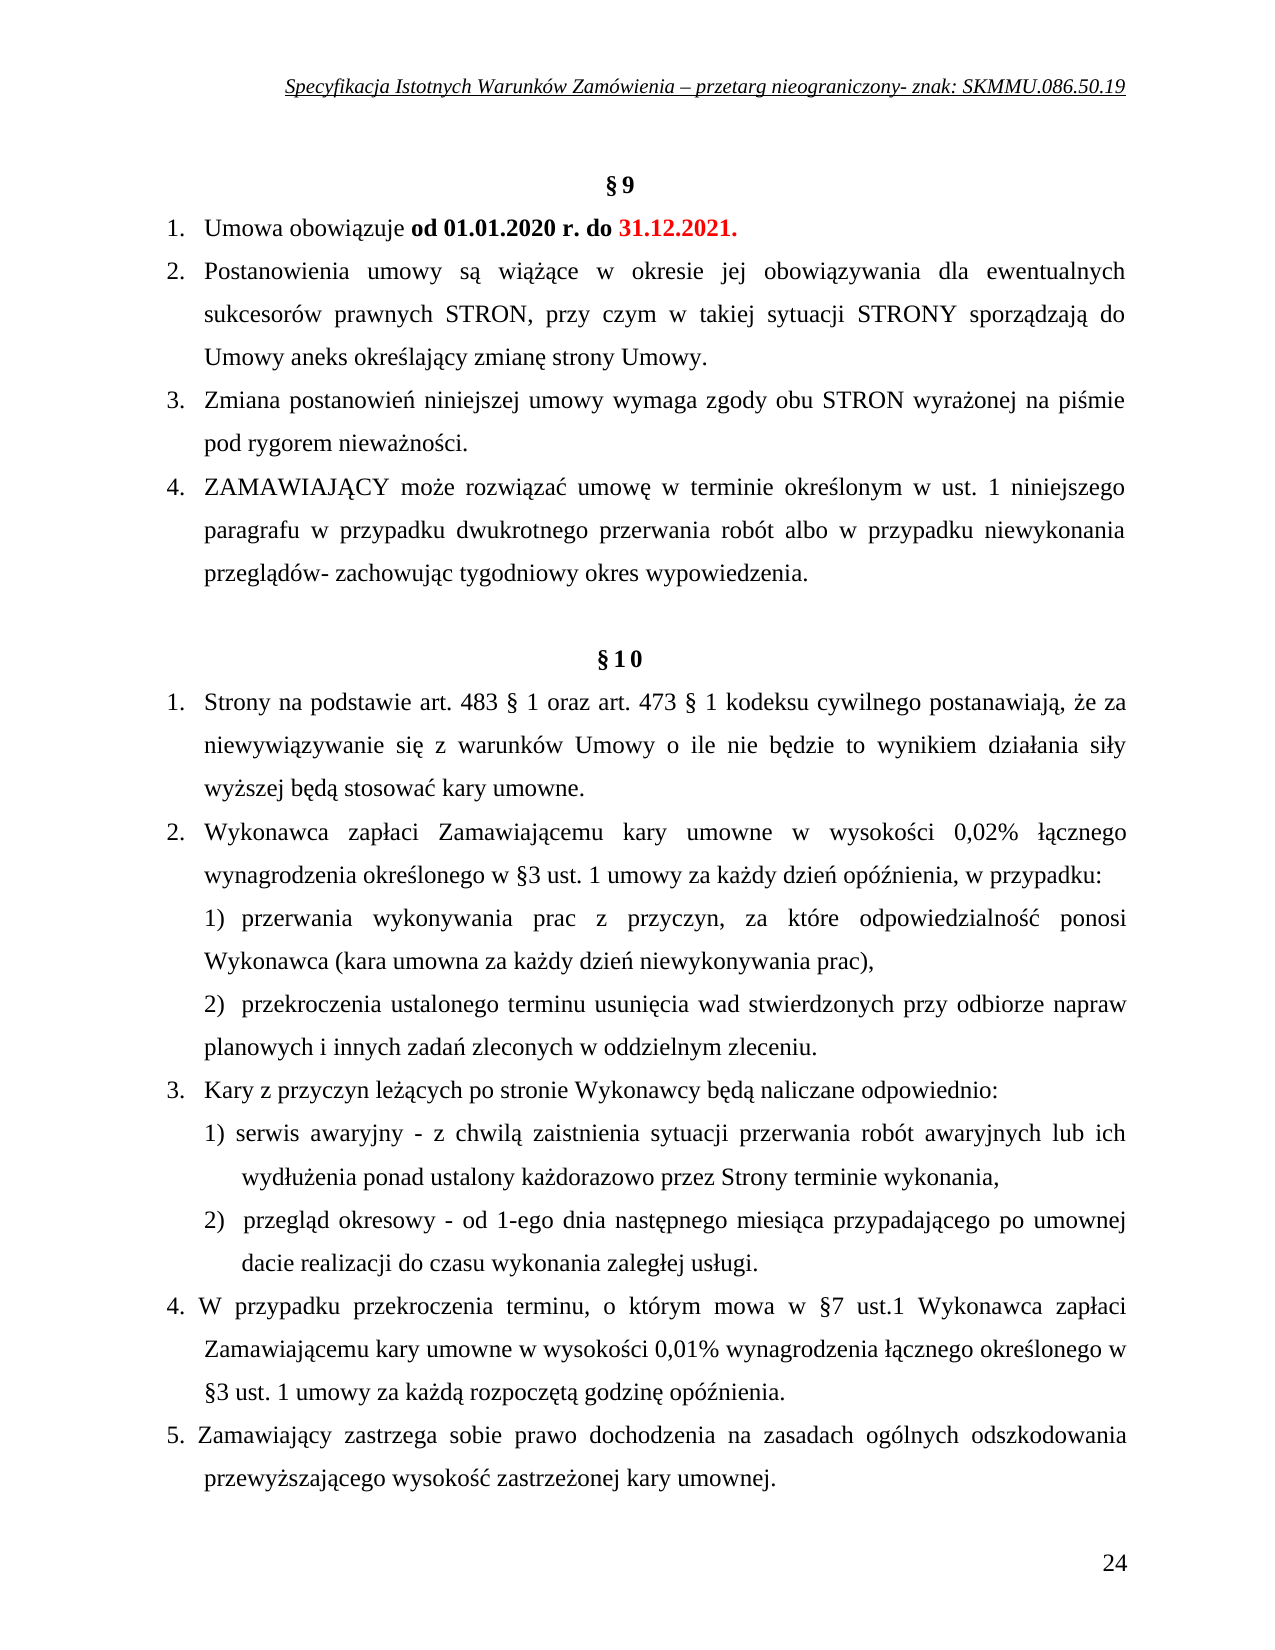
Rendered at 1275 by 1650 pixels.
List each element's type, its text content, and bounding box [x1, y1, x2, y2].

list przekroczenia ustalonego terminu usunięcia wad stwierdzonych przy odbiorze napraw planowych i innych zadań zleconych w oddzielnym zleceniu. [204, 989, 1127, 1061]
text 1) serwis awaryjny - z chwilą zaistnienia sytuacji przerwania robót awaryjnych lub ich wydłużenia ponad ustalony każdorazowo przez Strony terminie wykonania, [204, 1118, 1127, 1190]
list Postanowienia umowy są wiążące w okresie jej obowiązywania dla ewentualnych sukcesorów prawnych STRON, przy czym w takiej sytuacji STRONY sporządzają do Umowy aneks określający zmianę strony Umowy. [166, 256, 1126, 371]
text 5. Zamawiający zastrzega sobie prawo dochodzenia na zasadach ogólnych odszkodowania przewyższającego wysokość zastrzeżonej kary umownej. [166, 1420, 1127, 1492]
list Umowa obowiązuje od 01.01.2020 r. do 31.12.2021. [166, 213, 1126, 242]
text 4. W przypadku przekroczenia terminu, o którym mowa w §7 ust.1 Wykonawca zapłaci Zamawiającemu kary umowne w wysokości 0,01% wynagrodzenia łącznego określonego w §3 ust. 1 umowy za każdą rozpoczętą godzinę opóźnienia. [166, 1291, 1127, 1406]
list Strony na podstawie art. 483 § 1 oraz art. 473 § 1 kodeksu cywilnego postanawiają, że za niewywiązywanie się z warunków Umowy o ile nie będzie to wynikiem działania siły wyższej będą stosować kary umowne. [166, 687, 1127, 802]
text 2) przegląd okresowy - od 1-ego dnia następnego miesiąca przypadającego po umownej dacie realizacji do czasu wykonania zaległej usługi. [204, 1205, 1127, 1277]
text 3. Kary z przyczyn leżących po stronie Wykonawcy będą naliczane odpowiednio: [148, 1075, 1127, 1104]
list przerwania wykonywania prac z przyczyn, za które odpowiedzialność ponosi Wykonawca (kara umowna za każdy dzień niewykonywania prac), [204, 903, 1127, 975]
text §10 [166, 644, 1073, 673]
text §9 [166, 170, 1073, 198]
list Zmiana postanowień niniejszej umowy wymaga zgody obu STRON wyrażonej na piśmie pod rygorem nieważności. [166, 385, 1126, 457]
list Wykonawca zapłaci Zamawiającemu kary umowne w wysokości 0,02% łącznego wynagrodzenia określonego w §3 ust. 1 umowy za każdy dzień opóźnienia, w przypadku: [166, 817, 1127, 888]
list ZAMAWIAJĄCY może rozwiązać umowę w terminie określonym w ust. 1 niniejszego paragrafu w przypadku dwukrotnego przerwania robót albo w przypadku niewykonania przeglądów- zachowując tygodniowy okres wypowiedzenia. [166, 472, 1126, 587]
